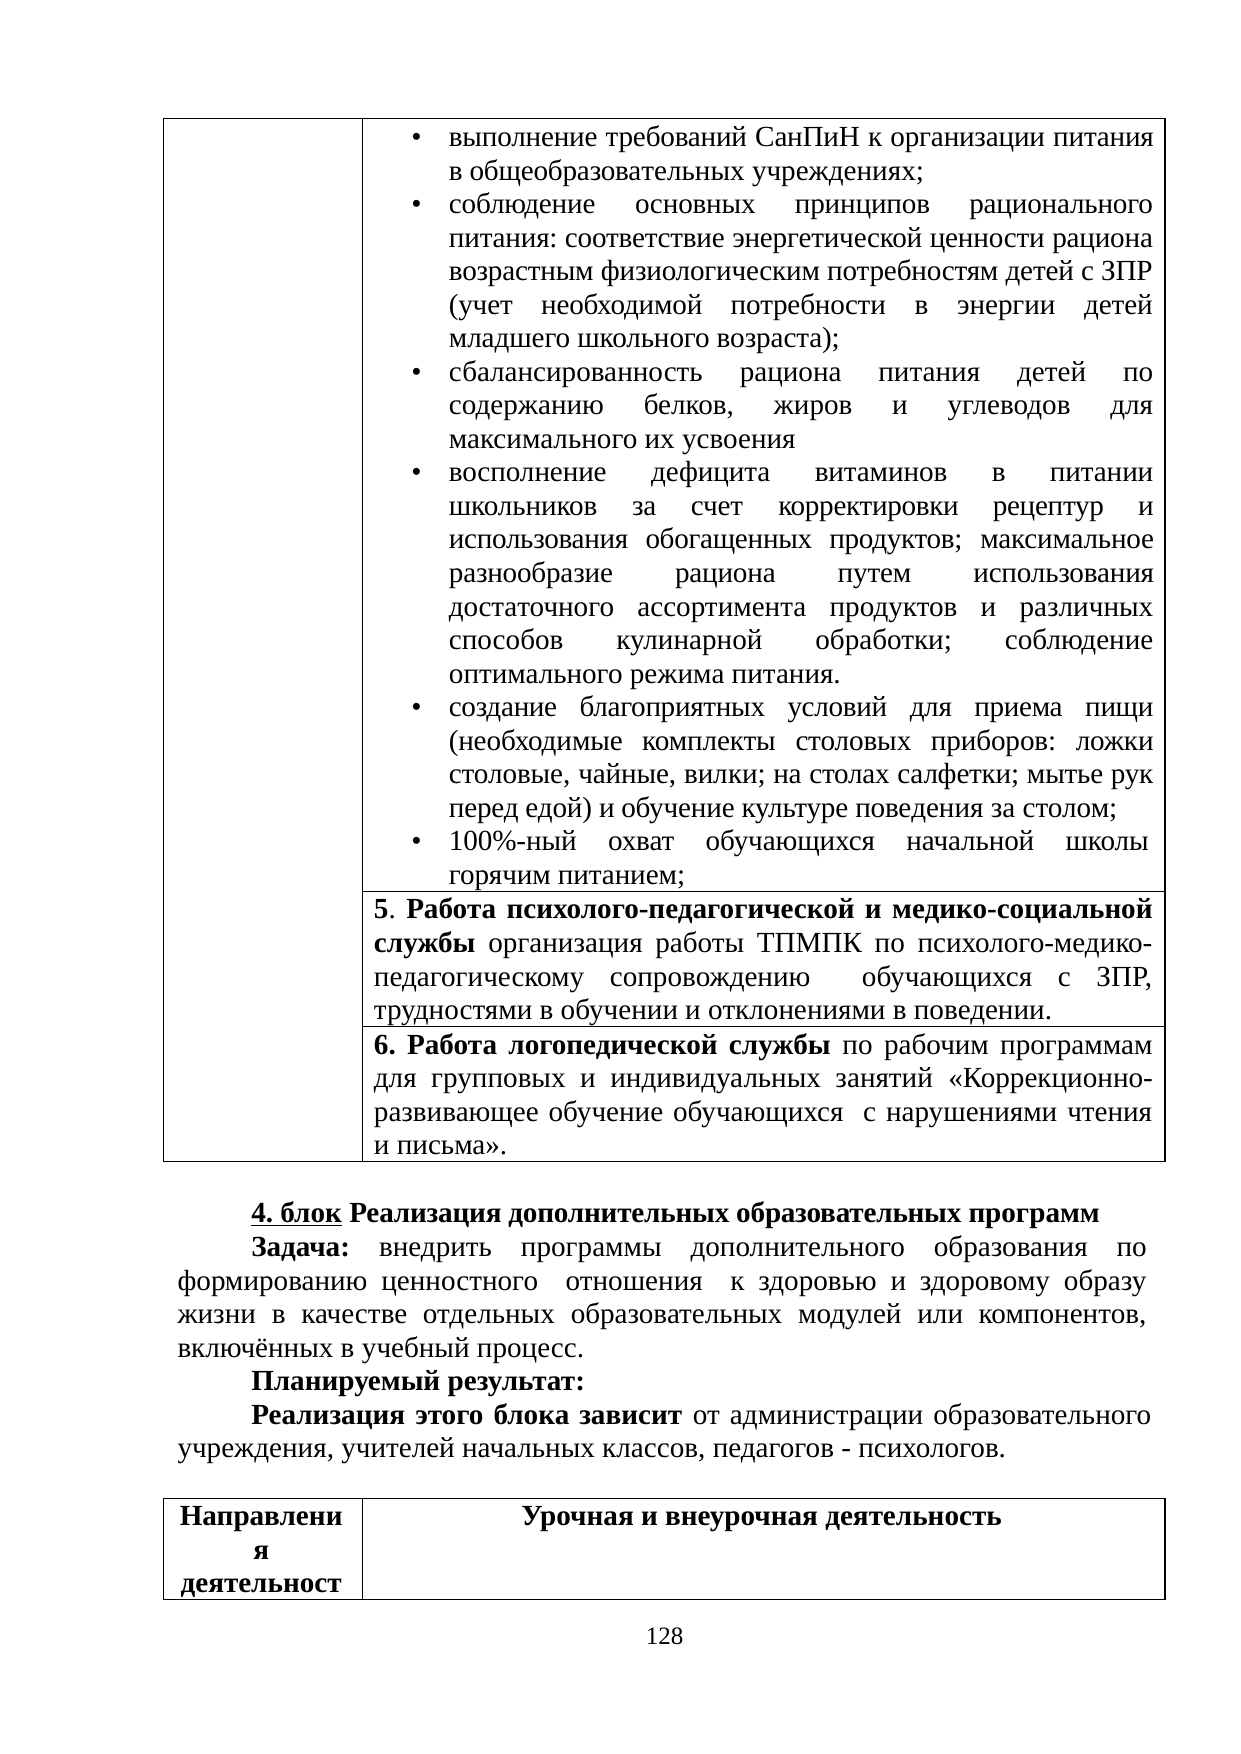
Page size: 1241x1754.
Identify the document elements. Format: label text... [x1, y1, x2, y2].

text Планируемый результат: [177, 1363, 1147, 1397]
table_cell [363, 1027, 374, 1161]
text Реализация этого блока зависит от администрации образовательного учреждения, учителей начальных классов, педагогов - психологов. [177, 1397, 1152, 1464]
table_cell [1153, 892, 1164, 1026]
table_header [164, 1499, 362, 1599]
text 4. блок Реализация дополнительных образовательных программ [177, 1196, 1147, 1229]
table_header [363, 1499, 1164, 1599]
text Задача: внедрить программы дополнительного образования по формированию ценностного отношения к здоровью и здоровому образу жизни в качестве отдельных образовательных модулей или компонентов, включённых в учебный процесс. [177, 1229, 1147, 1363]
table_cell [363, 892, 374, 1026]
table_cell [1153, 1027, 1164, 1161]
